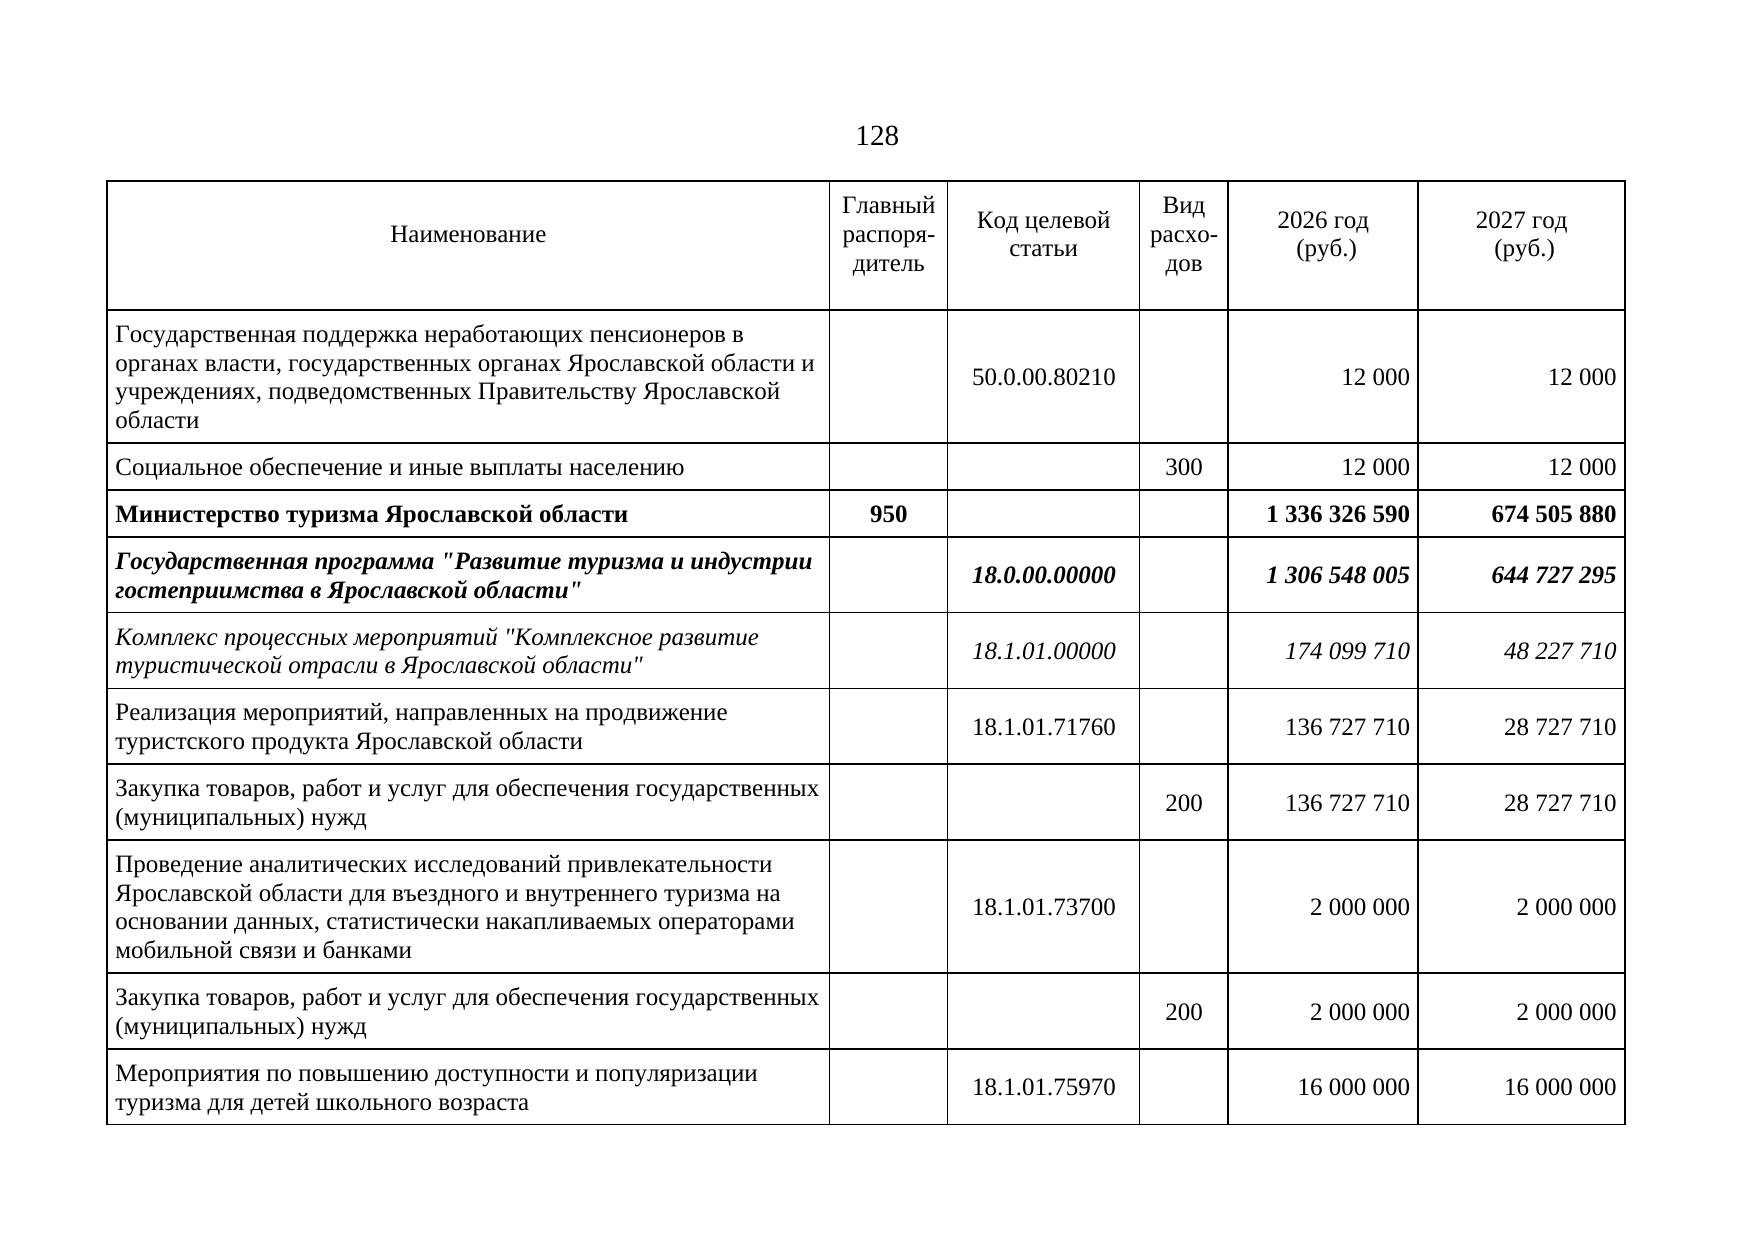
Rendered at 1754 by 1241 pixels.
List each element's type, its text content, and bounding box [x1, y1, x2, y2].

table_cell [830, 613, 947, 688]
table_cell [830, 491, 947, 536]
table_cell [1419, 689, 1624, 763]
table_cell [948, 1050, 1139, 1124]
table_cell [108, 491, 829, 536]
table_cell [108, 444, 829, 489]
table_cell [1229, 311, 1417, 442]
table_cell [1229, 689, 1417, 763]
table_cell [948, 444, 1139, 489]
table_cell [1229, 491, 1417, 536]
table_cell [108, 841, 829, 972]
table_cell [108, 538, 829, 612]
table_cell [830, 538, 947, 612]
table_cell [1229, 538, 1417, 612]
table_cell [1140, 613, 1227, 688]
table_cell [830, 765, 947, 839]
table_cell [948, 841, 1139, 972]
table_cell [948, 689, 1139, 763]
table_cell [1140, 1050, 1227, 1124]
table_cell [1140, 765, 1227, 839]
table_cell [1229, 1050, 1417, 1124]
table_header Главный распоря-дитель [830, 182, 947, 309]
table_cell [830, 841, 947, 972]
table_header Вид расхо-дов [1140, 182, 1227, 309]
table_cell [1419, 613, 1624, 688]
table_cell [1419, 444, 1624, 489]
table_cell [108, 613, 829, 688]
table_header 2026 год (руб.) [1229, 182, 1417, 309]
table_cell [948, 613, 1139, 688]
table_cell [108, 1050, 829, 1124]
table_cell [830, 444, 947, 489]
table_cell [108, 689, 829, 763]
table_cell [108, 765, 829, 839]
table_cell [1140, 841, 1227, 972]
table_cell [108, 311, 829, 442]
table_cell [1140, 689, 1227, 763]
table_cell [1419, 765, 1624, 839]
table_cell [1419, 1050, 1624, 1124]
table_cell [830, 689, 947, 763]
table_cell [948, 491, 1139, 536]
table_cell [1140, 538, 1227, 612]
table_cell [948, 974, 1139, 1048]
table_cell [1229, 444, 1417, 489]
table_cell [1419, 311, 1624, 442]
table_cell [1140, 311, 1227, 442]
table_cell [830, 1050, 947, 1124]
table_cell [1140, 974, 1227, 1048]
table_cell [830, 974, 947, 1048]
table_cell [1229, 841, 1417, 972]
table_header Наименование [108, 182, 829, 309]
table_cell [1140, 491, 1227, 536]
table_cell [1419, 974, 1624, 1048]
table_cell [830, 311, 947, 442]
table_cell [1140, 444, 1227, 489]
table_header Код целевой статьи [948, 182, 1139, 309]
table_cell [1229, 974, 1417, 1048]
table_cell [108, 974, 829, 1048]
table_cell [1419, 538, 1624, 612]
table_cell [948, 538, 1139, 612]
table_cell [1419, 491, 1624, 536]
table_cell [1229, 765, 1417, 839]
table_header 2027 год (руб.) [1419, 182, 1624, 309]
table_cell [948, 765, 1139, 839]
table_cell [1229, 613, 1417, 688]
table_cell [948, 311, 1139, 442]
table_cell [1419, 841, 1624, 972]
